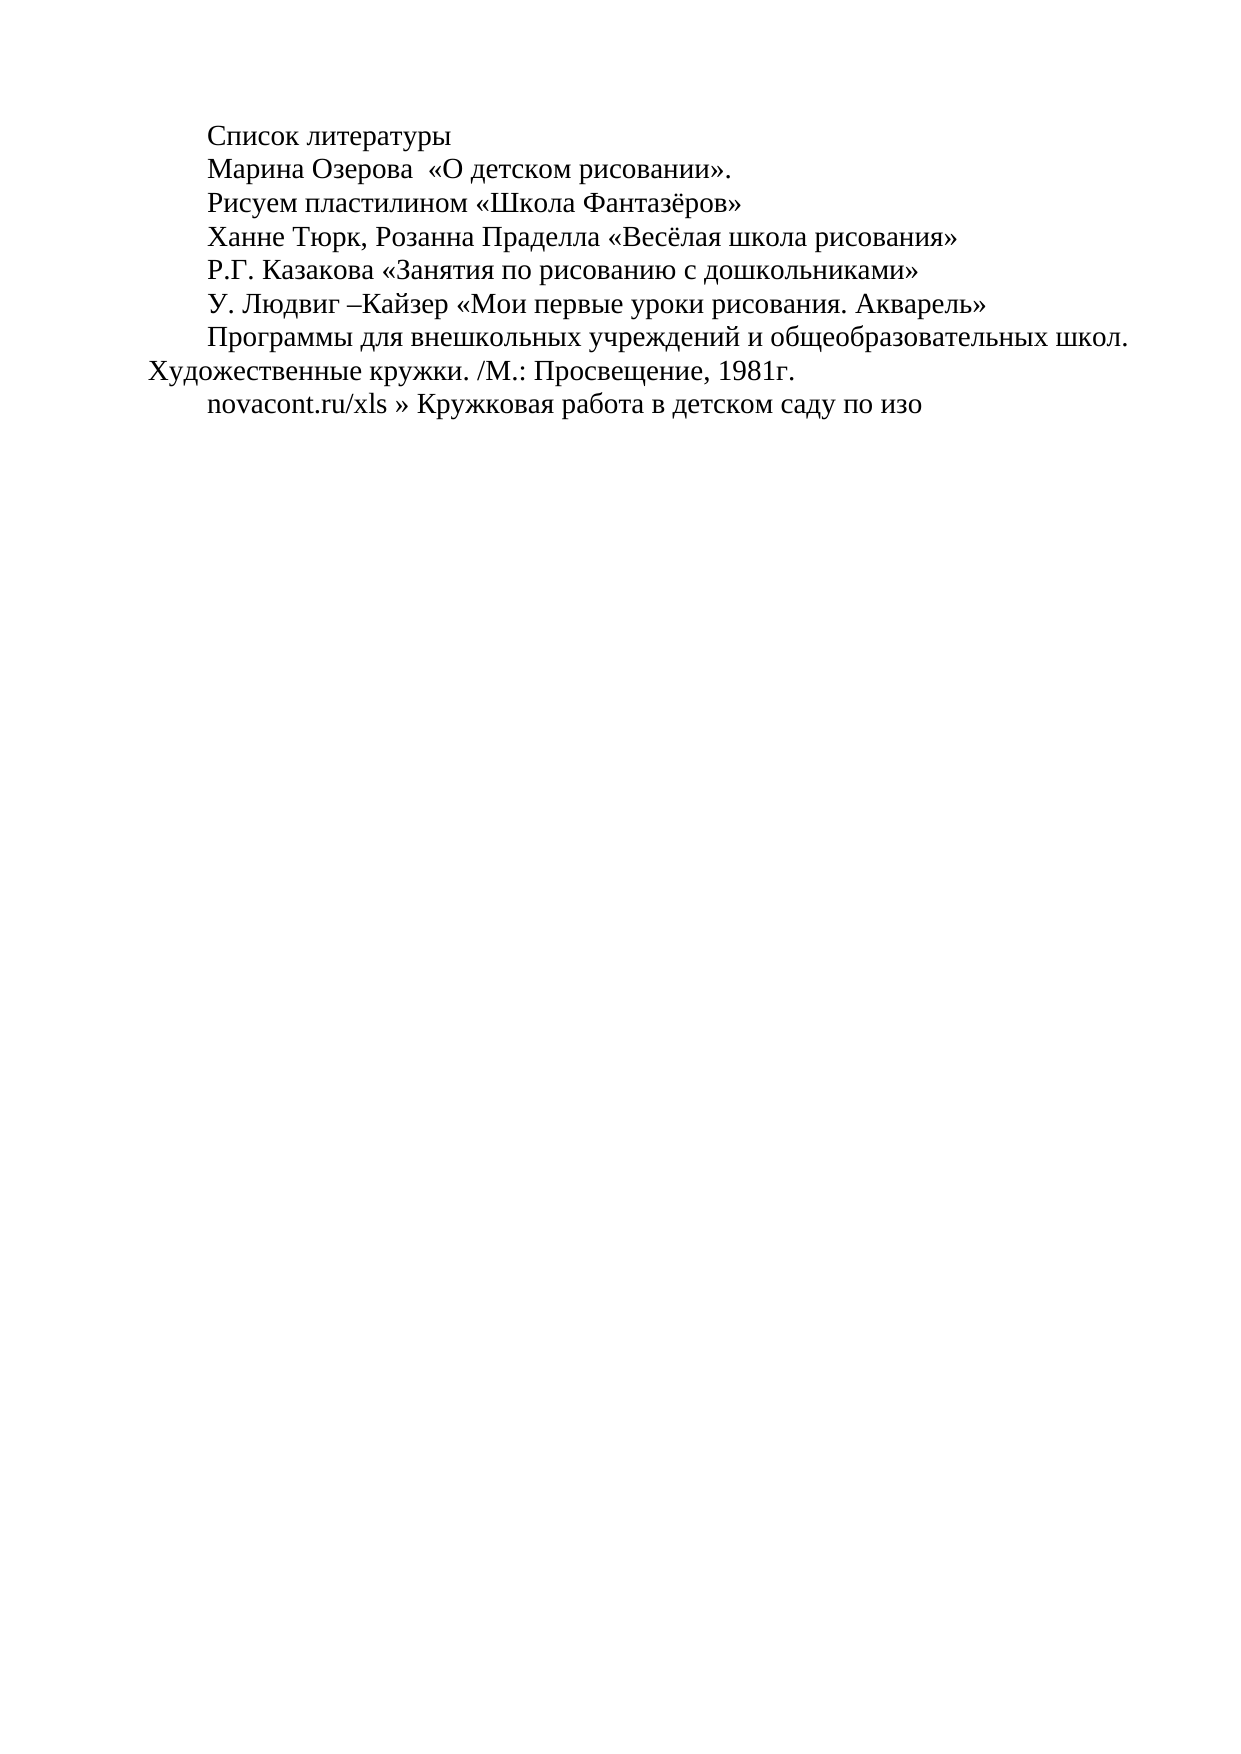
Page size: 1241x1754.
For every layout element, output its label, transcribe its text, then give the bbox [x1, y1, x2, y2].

text Ханне Тюрк, Розанна Праделла «Весёлая школа рисования» [148, 219, 1152, 252]
text Программы для внешкольных учреждений и общеобразовательных школ. Художественные кружки. /М.: Просвещение, 1981г. [148, 319, 1152, 386]
text У. Людвиг –Кайзер «Мои первые уроки рисования. Акварель» [148, 286, 1152, 319]
text novacont.ru/xls » Кружковая работа в детском саду по изо [148, 386, 1152, 420]
text Список литературы [148, 118, 1152, 152]
text Р.Г. Казакова «Занятия по рисованию с дошкольниками» [148, 252, 1152, 286]
text Марина Озерова «О детском рисовании». [148, 152, 1152, 185]
text Рисуем пластилином «Школа Фантазёров» [148, 185, 1152, 219]
